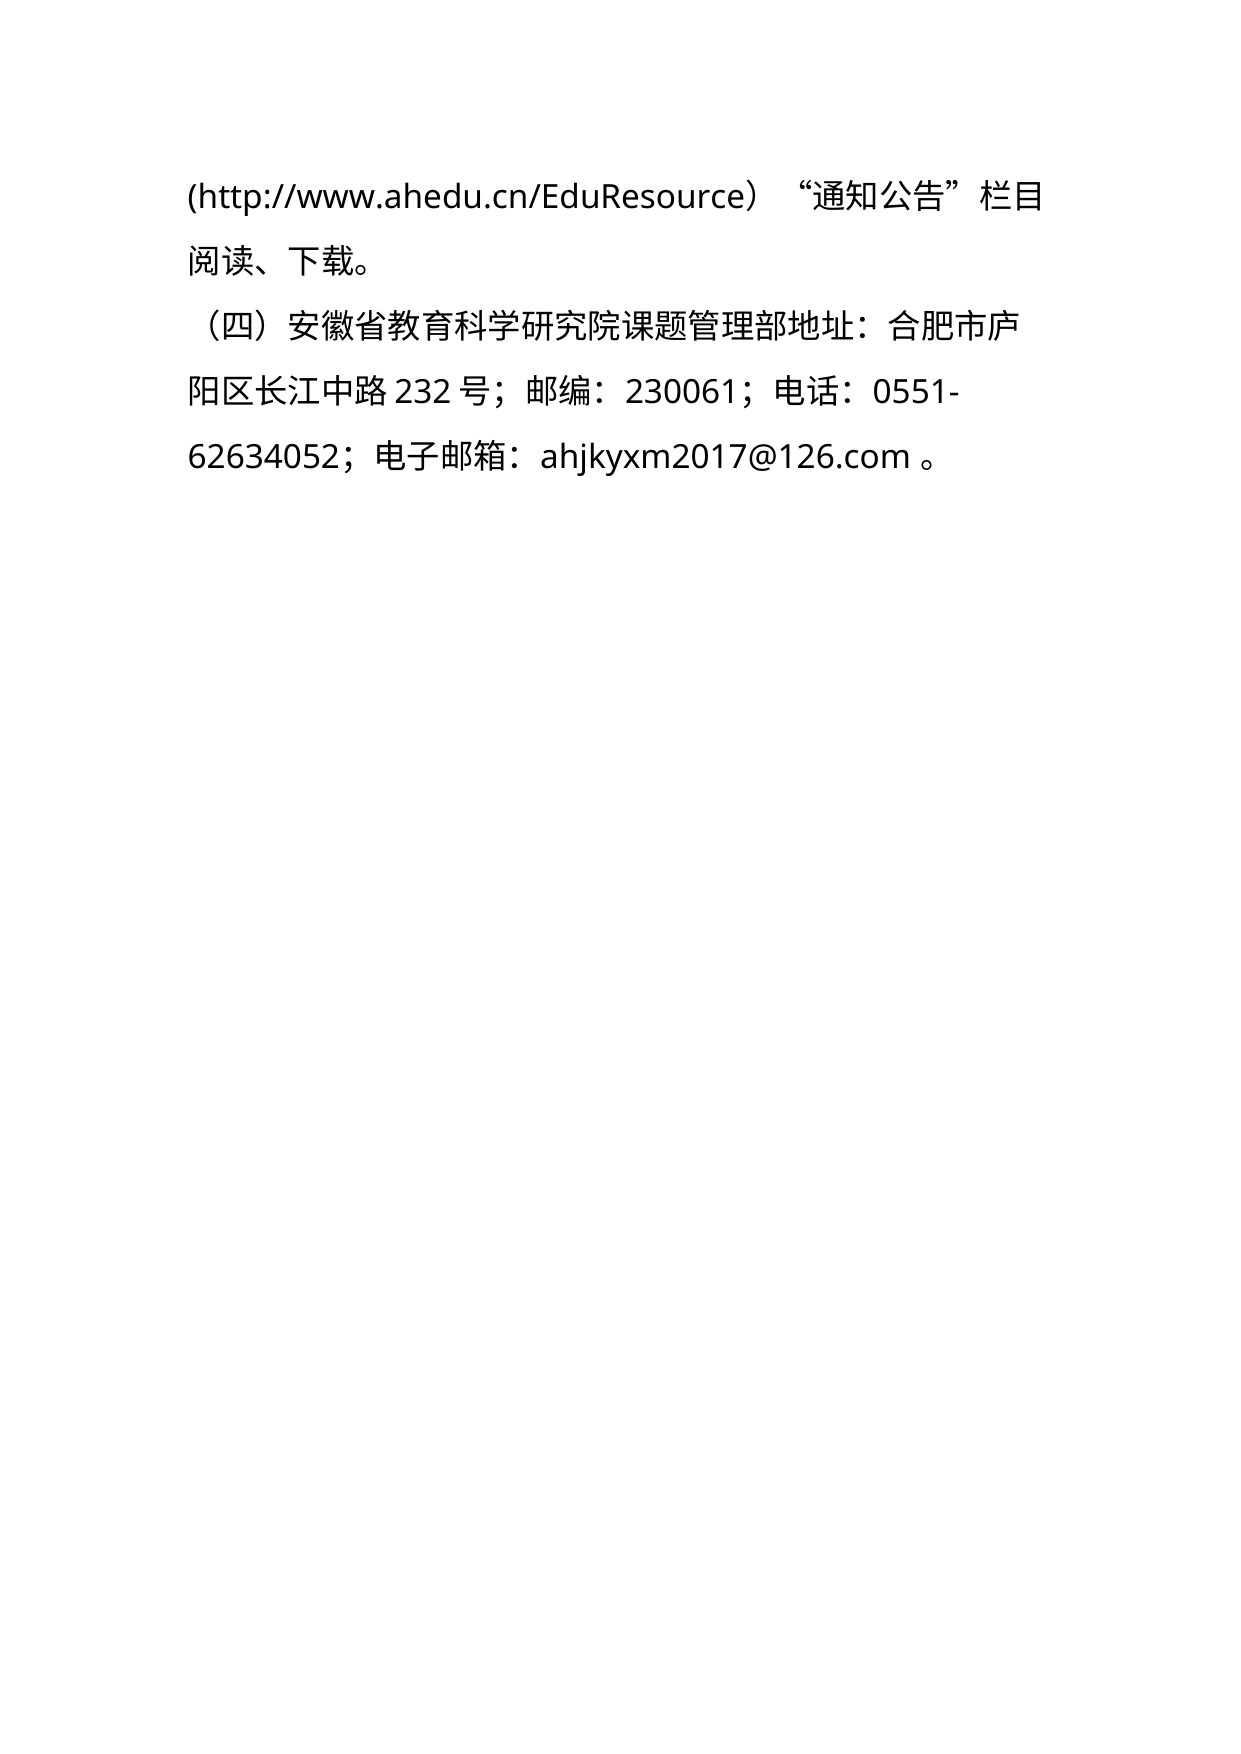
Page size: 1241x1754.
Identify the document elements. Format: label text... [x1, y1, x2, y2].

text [187, 162, 1053, 292]
text （四）安徽省教育科学研究院课题管理部地址：合肥市庐阳区长江中路232号；邮编：230061；电话：0551-62634052；电子邮箱：ahjkyxm2017@126.com 。 [187, 292, 1053, 487]
